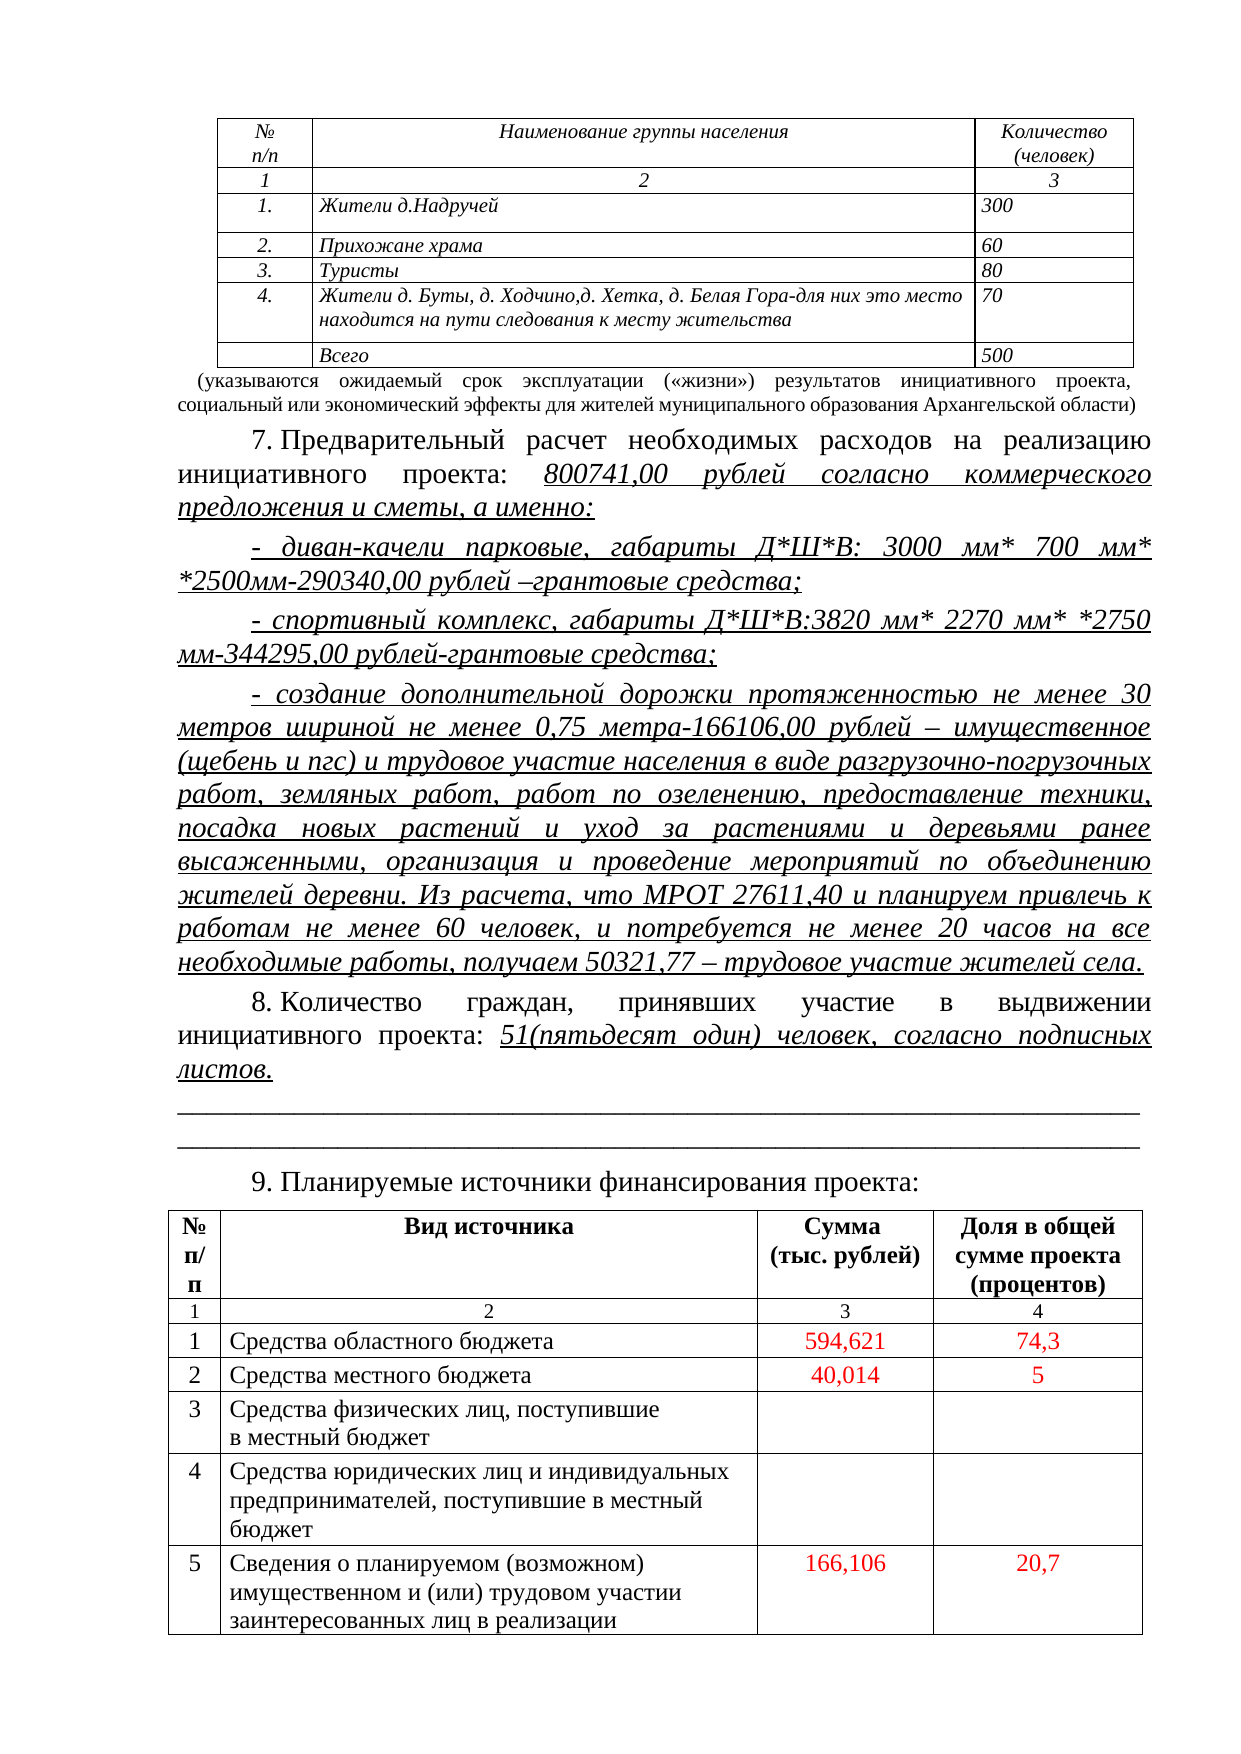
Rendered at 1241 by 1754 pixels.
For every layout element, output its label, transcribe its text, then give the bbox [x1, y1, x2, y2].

table_cell 2 [221, 1299, 757, 1323]
table_cell 1 [218, 168, 312, 192]
table_cell Жители д.Надручей [313, 194, 974, 232]
table_header Количество (человек) [976, 119, 1133, 167]
text 8. Количество граждан, принявших участие в выдвижении инициативного проекта: 51(пятьдесят один) человек, согласно подписных листов. [177, 984, 1152, 1084]
table_cell [934, 1454, 1142, 1545]
table_cell Прихожане храма [313, 233, 974, 257]
table_header № п/п [169, 1211, 220, 1297]
table_cell 2 [169, 1358, 220, 1391]
table_cell Средства областного бюджета [221, 1324, 757, 1357]
table_cell 594,621 [758, 1324, 933, 1357]
text __________________________________________________________________ [177, 1084, 1152, 1118]
table_cell 166,106 [758, 1546, 933, 1634]
table_cell 40,014 [758, 1358, 933, 1391]
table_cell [221, 1546, 757, 1634]
text - спортивный комплекс, габариты Д*Ш*В:3820 мм* 2270 мм* *2750 мм-344295,00 рублей-грантовые средства; [177, 602, 1152, 669]
table_cell 4. [218, 283, 312, 342]
table_cell 70 [976, 283, 1133, 342]
table_cell [218, 343, 312, 367]
table_cell 20,7 [934, 1546, 1142, 1634]
table_header Сумма (тыс. рублей) [758, 1211, 933, 1297]
table_header Доля в общей сумме проекта (процентов) [934, 1211, 1142, 1297]
text (указываются ожидаемый срок эксплуатации («жизни») результатов инициативного проекта, социальный или экономический эффекты для жителей муниципального образования Архангельской области) [177, 368, 1152, 416]
text - диван-качели парковые, габариты Д*Ш*В: 3000 мм* 700 мм* *2500мм-290340,00 рублей –грантовые средства; [177, 529, 1152, 596]
table_cell 2 [313, 168, 974, 192]
text 9. Планируемые источники финансирования проекта: [177, 1164, 1152, 1198]
text - создание дополнительной дорожки протяженностью не менее 30 метров шириной не менее 0,75 метра-166106,00 рублей – имущественное (щебень и пгс) и трудовое участие населения в виде разгрузочно-погрузочных работ, земляных работ, работ по озеленению, предоставление техники, посадка новых растений и уход за растениями и деревьями ранее высаженными, организация и проведение мероприятий по объединению жителей деревни. Из расчета, что МРОТ 27611,40 и планируем привлечь к работам не менее 60 человек, и потребуется не менее 20 часов на все необходимые работы, получаем 50321,77 – трудовое участие жителей села. [177, 907, 1152, 978]
text __________________________________________________________________ [177, 1118, 1152, 1152]
table_header Вид источника [221, 1211, 757, 1297]
table_header № п/п [218, 119, 312, 167]
table_cell 80 [976, 258, 1133, 282]
table_cell Средства местного бюджета [221, 1358, 757, 1391]
table_cell 3 [169, 1392, 220, 1453]
table_cell 3 [976, 168, 1133, 192]
table_cell 1 [169, 1324, 220, 1357]
table_cell 500 [976, 343, 1133, 367]
table_cell [758, 1392, 933, 1453]
table_cell 74,3 [934, 1324, 1142, 1357]
table_cell Средства юридических лиц и индивидуальных предпринимателей, поступившие в местный бюджет [221, 1454, 757, 1545]
table_cell 1 [169, 1299, 220, 1323]
table_cell [758, 1454, 933, 1545]
table_cell 4 [169, 1454, 220, 1545]
table_cell Всего [313, 343, 974, 367]
table_cell Средства физических лиц, поступившие в местный бюджет [221, 1392, 757, 1453]
table_cell [934, 1392, 1142, 1453]
text - создание дополнительной дорожки протяженностью не менее 30 метров шириной не менее 0,75 метра-166106,00 рублей – имущественное (щебень и пгс) и трудовое участие населения в виде разгрузочно-погрузочных работ, земляных работ, работ по озеленению, предоставление техники, посадка новых растений и уход за растениями и деревьями ранее высаженными, организация и проведение мероприятий по объединению жителей деревни. Из расчета, что МРОТ 27611,40 и планируем привлечь к работам не менее 60 человек, и потребуется не менее 20 часов на все необходимые работы, получаем 50321,77 – трудовое участие жителей села. [177, 676, 1152, 772]
table_cell Туристы [313, 258, 974, 282]
table_cell Жители д. Буты, д. Ходчино,д. Хетка, д. Белая Гора-для них это место находится на пути следования к месту жительства [313, 283, 974, 342]
table_cell 60 [976, 233, 1133, 257]
table_cell 2. [218, 233, 312, 257]
table_header Наименование группы населения [313, 119, 974, 167]
text 7. Предварительный расчет необходимых расходов на реализацию инициативного проекта: 800741,00 рублей согласно коммерческого предложения и сметы, а именно: [177, 422, 1152, 523]
table_cell 5 [934, 1358, 1142, 1391]
table_cell 3. [218, 258, 312, 282]
table_cell 5 [169, 1546, 220, 1634]
table_cell 1. [218, 194, 312, 232]
table_cell 4 [934, 1299, 1142, 1323]
table_cell 300 [976, 194, 1133, 232]
table_cell 3 [758, 1299, 933, 1323]
text - создание дополнительной дорожки протяженностью не менее 30 метров шириной не менее 0,75 метра-166106,00 рублей – имущественное (щебень и пгс) и трудовое участие населения в виде разгрузочно-погрузочных работ, земляных работ, работ по озеленению, предоставление техники, посадка новых растений и уход за растениями и деревьями ранее высаженными, организация и проведение мероприятий по объединению жителей деревни. Из расчета, что МРОТ 27611,40 и планируем привлечь к работам не менее 60 человек, и потребуется не менее 20 часов на все необходимые работы, получаем 50321,77 – трудовое участие жителей села. [177, 807, 1152, 873]
